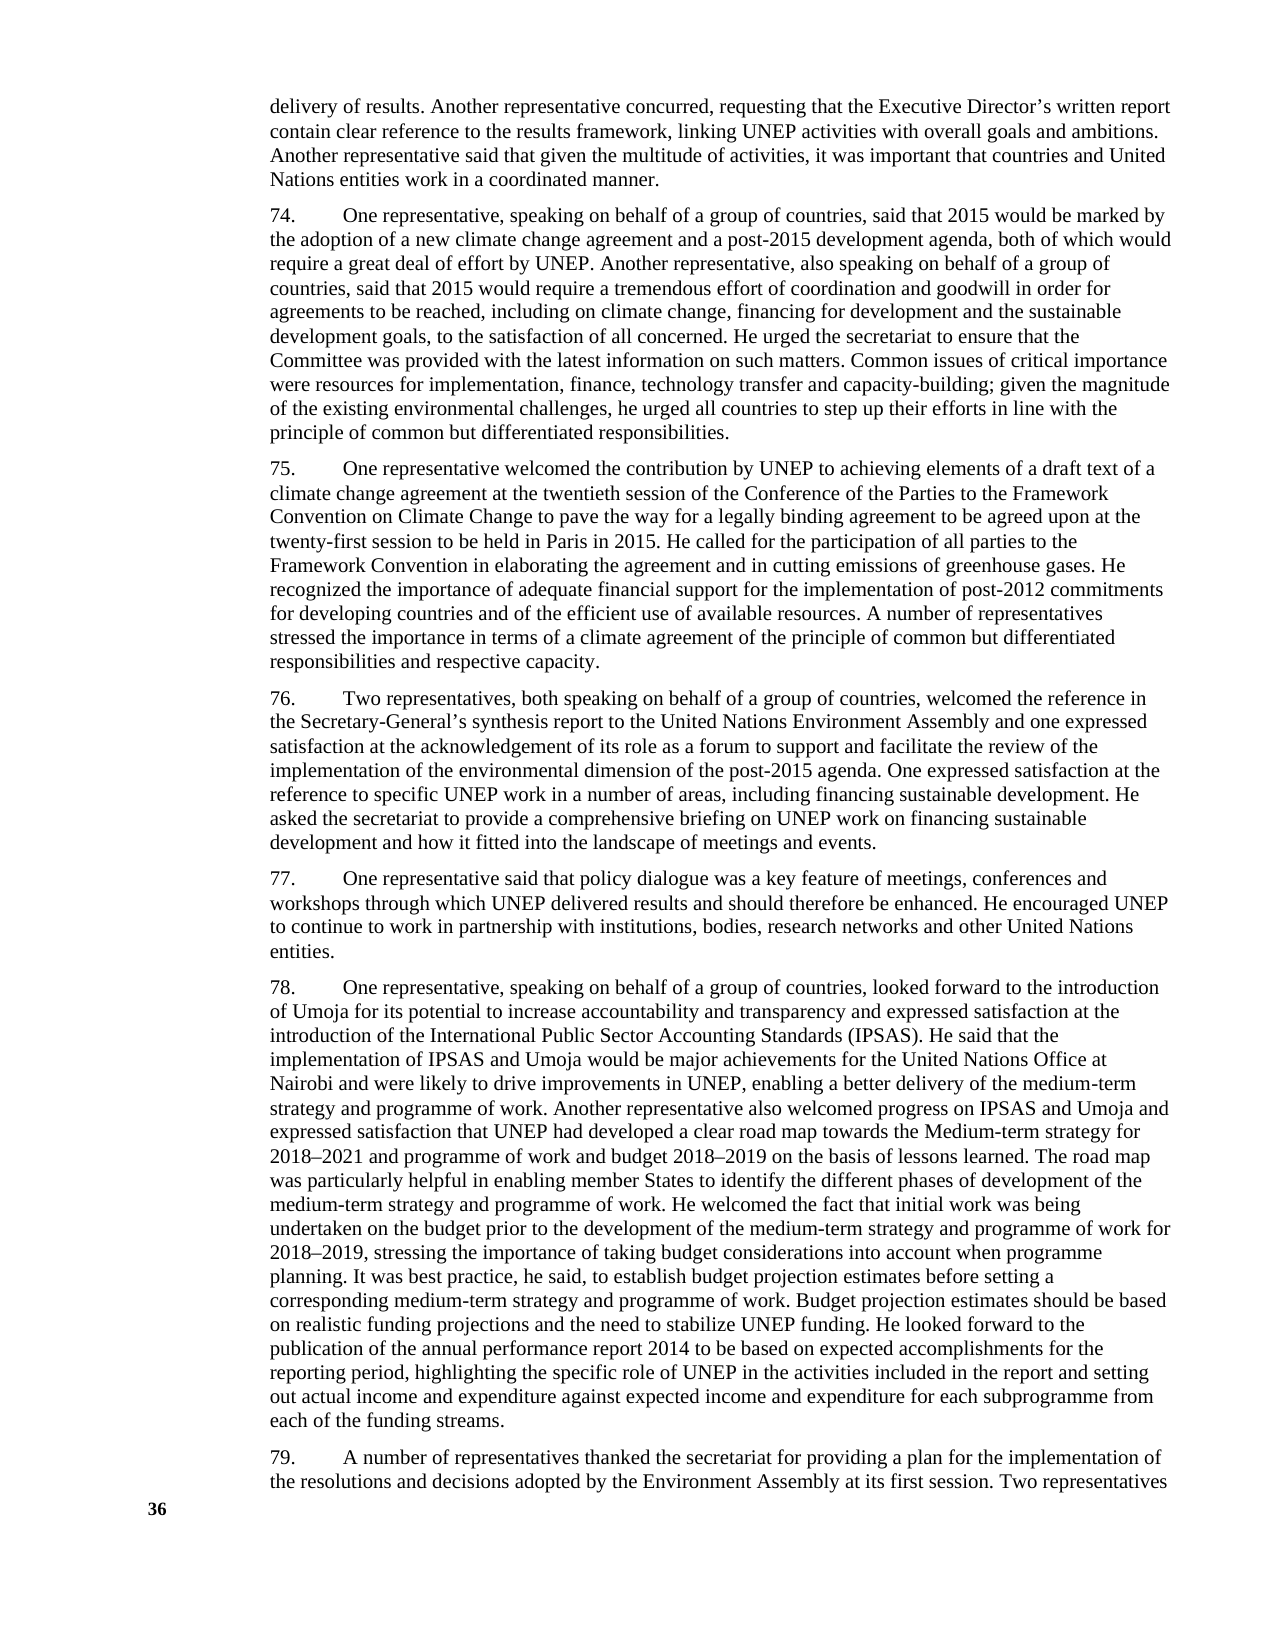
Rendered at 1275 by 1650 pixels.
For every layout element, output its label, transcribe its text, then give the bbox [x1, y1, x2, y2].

list One representative, speaking on behalf of a group of countries, looked forward to the introduction of Umoja for its potential to increase accountability and transparency and expressed satisfaction at the introduction of the International Public Sector Accounting Standards (IPSAS). He said that the implementation of IPSAS and Umoja would be major achievements for the United Nations Office at Nairobi and were likely to drive improvements in UNEP, enabling a better delivery of the medium-term strategy and programme of work. Another representative also welcomed progress on IPSAS and Umoja and expressed satisfaction that UNEP had developed a clear road map towards the Medium-term strategy for 2018–2021 and programme of work and budget 2018–2019 on the basis of lessons learned. The road map was particularly helpful in enabling member States to identify the different phases of development of the medium-term strategy and programme of work. He welcomed the fact that initial work was being undertaken on the budget prior to the development of the medium-term strategy and programme of work for 2018–2019, stressing the importance of taking budget considerations into account when programme planning. It was best practice, he said, to establish budget projection estimates before setting a corresponding medium-term strategy and programme of work. Budget projection estimates should be based on realistic funding projections and the need to stabilize UNEP funding. He looked forward to the publication of the annual performance report 2014 to be based on expected accomplishments for the reporting period, highlighting the specific role of UNEP in the activities included in the report and setting out actual income and expenditure against expected income and expenditure for each subprogramme from each of the funding streams. [269, 975, 1172, 1432]
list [269, 94, 1172, 191]
list One representative, speaking on behalf of a group of countries, said that 2015 would be marked by the adoption of a new climate change agreement and a post-2015 development agenda, both of which would require a great deal of effort by UNEP. Another representative, also speaking on behalf of a group of countries, said that 2015 would require a tremendous effort of coordination and goodwill in order for agreements to be reached, including on climate change, financing for development and the sustainable development goals, to the satisfaction of all concerned. He urged the secretariat to ensure that the Committee was provided with the latest information on such matters. Common issues of critical importance were resources for implementation, finance, technology transfer and capacity-building; given the magnitude of the existing environmental challenges, he urged all countries to step up their efforts in line with the principle of common but differentiated responsibilities. [269, 203, 1172, 444]
list One representative said that policy dialogue was a key feature of meetings, conferences and workshops through which UNEP delivered results and should therefore be enhanced. He encouraged UNEP to continue to work in partnership with institutions, bodies, research networks and other United Nations entities. [269, 866, 1172, 963]
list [269, 1445, 1172, 1493]
list Two representatives, both speaking on behalf of a group of countries, welcomed the reference in the Secretary-General’s synthesis report to the United Nations Environment Assembly and one expressed satisfaction at the acknowledgement of its role as a forum to support and facilitate the review of the implementation of the environmental dimension of the post-2015 agenda. One expressed satisfaction at the reference to specific UNEP work in a number of areas, including financing sustainable development. He asked the secretariat to provide a comprehensive briefing on UNEP work on financing sustainable development and how it fitted into the landscape of meetings and events. [269, 685, 1172, 854]
list One representative welcomed the contribution by UNEP to achieving elements of a draft text of a climate change agreement at the twentieth session of the Conference of the Parties to the Framework Convention on Climate Change to pave the way for a legally binding agreement to be agreed upon at the twenty-first session to be held in Paris in 2015. He called for the participation of all parties to the Framework Convention in elaborating the agreement and in cutting emissions of greenhouse gases. He recognized the importance of adequate financial support for the implementation of post-2012 commitments for developing countries and of the efficient use of available resources. A number of representatives stressed the importance in terms of a climate agreement of the principle of common but differentiated responsibilities and respective capacity. [269, 456, 1172, 673]
